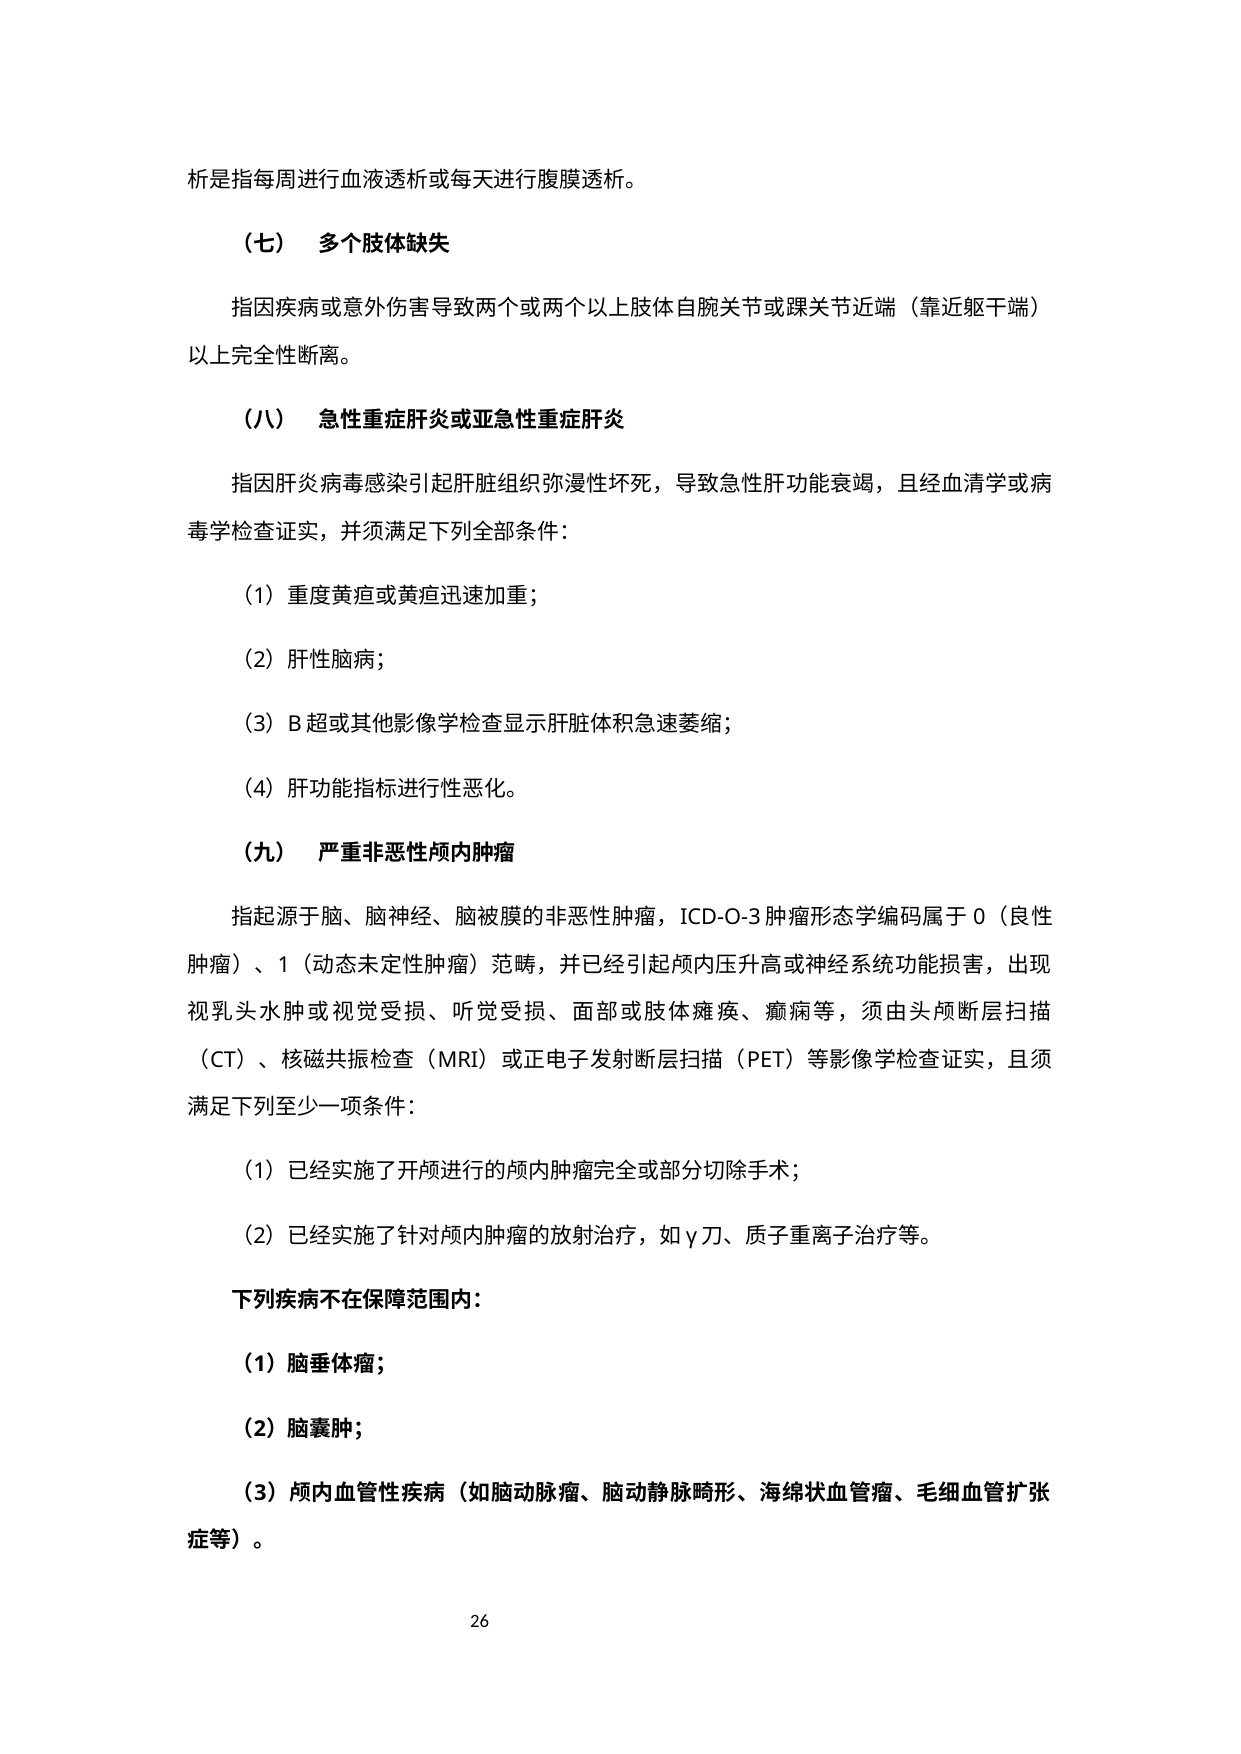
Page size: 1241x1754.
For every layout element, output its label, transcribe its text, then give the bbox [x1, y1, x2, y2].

list 严重非恶性颅内肿瘤 [187, 835, 1053, 867]
list 多个肢体缺失 [187, 226, 1053, 258]
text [187, 162, 1053, 194]
text （4）肝功能指标进行性恶化。 [231, 771, 1053, 802]
text 指因疾病或意外伤害导致两个或两个以上肢体自腕关节或踝关节近端（靠近躯干端）以上完全性断离。 [187, 290, 1053, 369]
text （2）脑囊肿； [187, 1411, 1053, 1442]
text （3）颅内血管性疾病（如脑动脉瘤、脑动静脉畸形、海绵状血管瘤、毛细血管扩张症等）。 [187, 1475, 1053, 1554]
text 指因肝炎病毒感染引起肝脏组织弥漫性坏死，导致急性肝功能衰竭，且经血清学或病毒学检查证实，并须满足下列全部条件： [187, 466, 1053, 545]
text （2）肝性脑病； [231, 642, 1053, 674]
text （1）脑垂体瘤； [187, 1346, 1053, 1378]
text 下列疾病不在保障范围内： [187, 1282, 1053, 1314]
text （3）B超或其他影像学检查显示肝脏体积急速萎缩； [231, 706, 1053, 738]
list 急性重症肝炎或亚急性重症肝炎 [187, 402, 1053, 434]
text （1）已经实施了开颅进行的颅内肿瘤完全或部分切除手术； [187, 1153, 1053, 1185]
text 指起源于脑、脑神经、脑被膜的非恶性肿瘤，ICD-O-3肿瘤形态学编码属于 0（良性肿瘤）、1（动态未定性肿瘤）范畴，并已经引起颅内压升高或神经系统功能损害，出现视乳头水肿或视觉受损、听觉受损、面部或肢体瘫痪、癫痫等，须由头颅断层扫描（CT）、核磁共振检查（MRI）或正电子发射断层扫描（PET）等影像学检查证实，且须满足下列至少一项条件： [187, 899, 1053, 1121]
text （2）已经实施了针对颅内肿瘤的放射治疗，如γ刀、质子重离子治疗等。 [187, 1218, 1053, 1249]
text （1）重度黄疸或黄疸迅速加重； [231, 578, 1053, 609]
